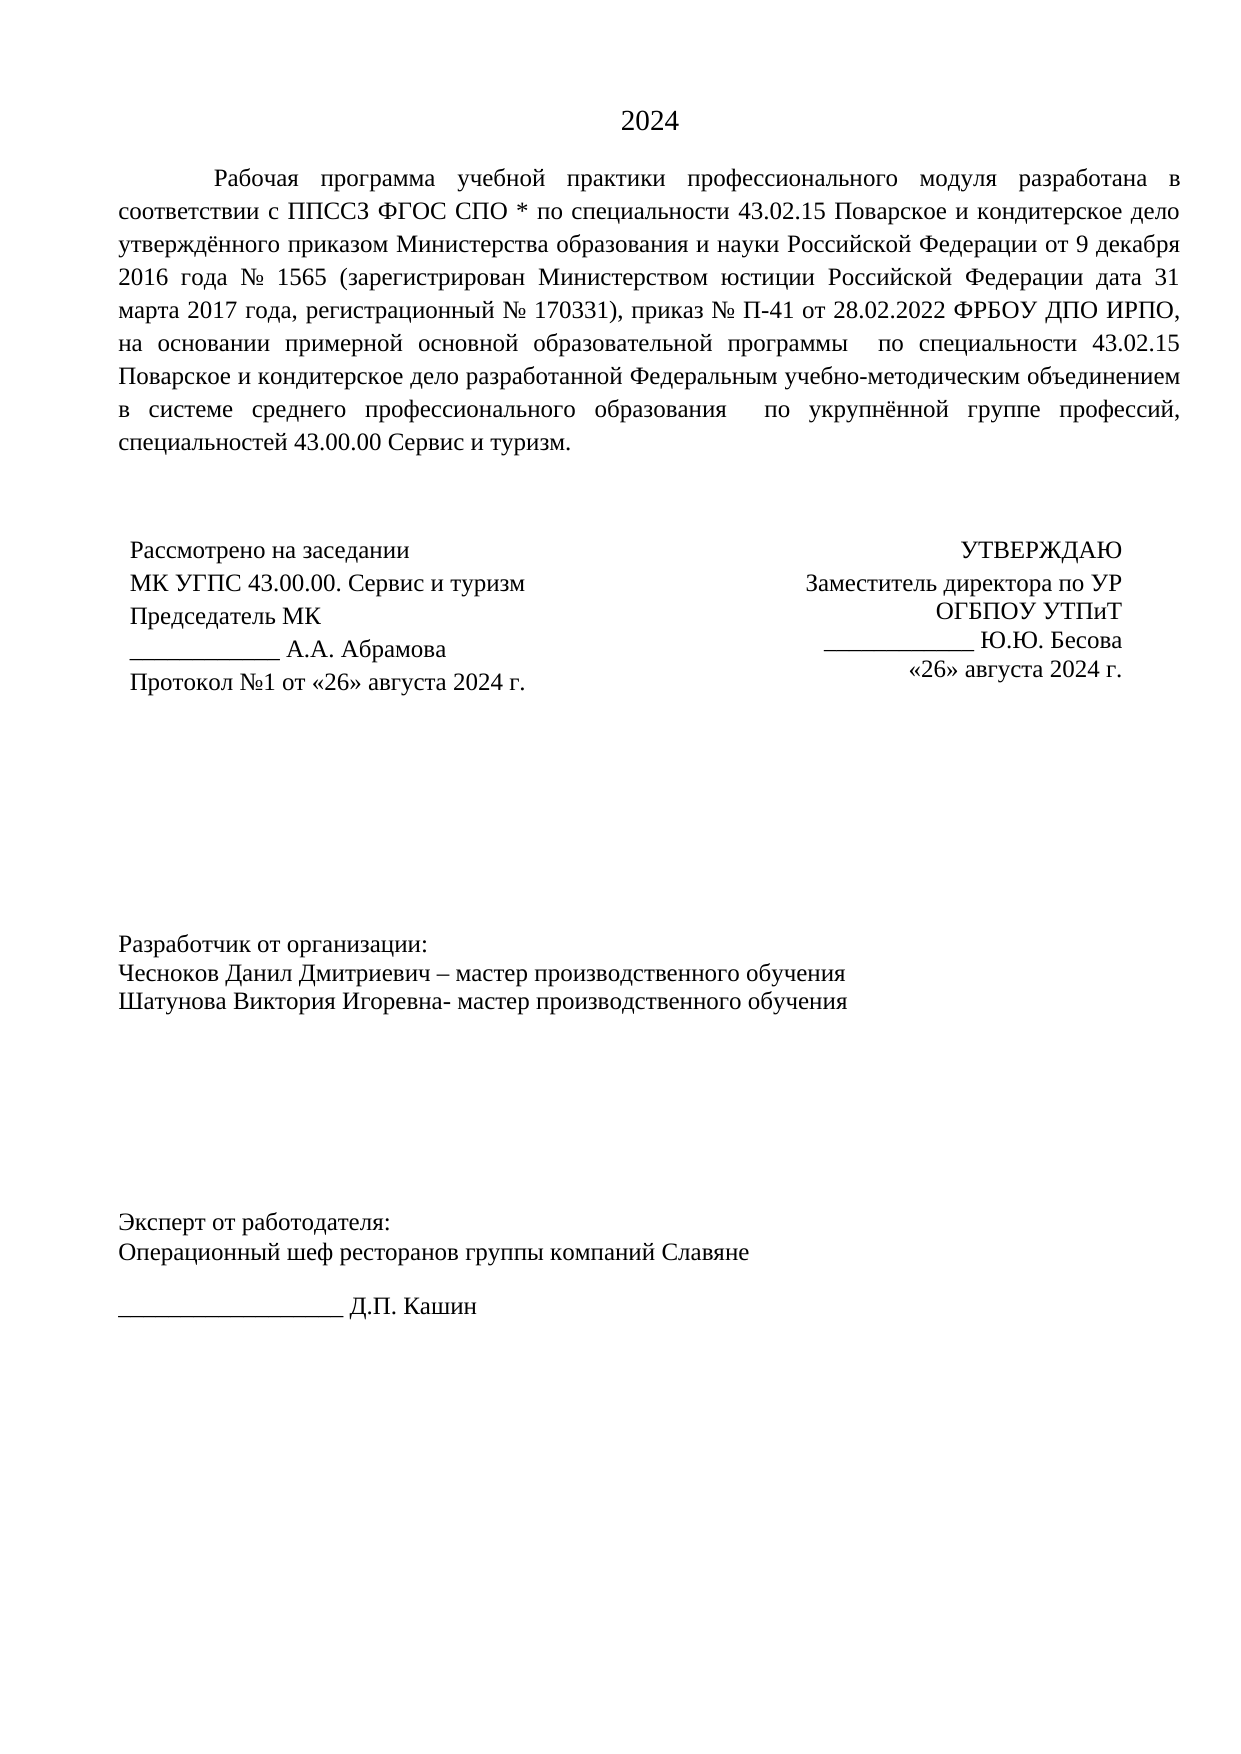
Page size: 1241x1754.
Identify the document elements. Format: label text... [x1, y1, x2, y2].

text __________________ Д.П. Кашин [118, 1291, 1181, 1320]
text Операционный шеф ресторанов группы компаний Славяне [118, 1237, 1181, 1266]
text Рабочая программа учебной практики профессионального модуля разработана в соответствии с ППССЗ ФГОС СПО * по специальности 43.02.15 Поварское и кондитерское дело утверждённого приказом Министерства образования и науки Российской Федерации от 9 декабря 2016 года № 1565 (зарегистрирован Министерством юстиции Российской Федерации дата 31 марта 2017 года, регистрационный № 170331), приказ № П-41 от 28.02.2022 ФРБОУ ДПО ИРПО, на основании примерной основной образовательной программы по специальности 43.02.15 Поварское и кондитерское дело разработанной Федеральным учебно-методическим объединением в системе среднего профессионального образования по укрупнённой группе профессий, специальностей 43.00.00 Сервис и туризм. [118, 163, 1181, 456]
text Шатунова Виктория Игоревна- мастер производственного обучения [118, 986, 1181, 1015]
text Эксперт от работодателя: [118, 1207, 1181, 1236]
text Чесноков Данил Дмитриевич – мастер производственного обучения [118, 958, 1181, 986]
text 2024 [118, 103, 1181, 137]
table_header Рассмотрено на заседании МК УГПС 43.00.00. Сервис и туризм Председатель МК ____________ А.А. Абрамова Протокол №1 от «26» августа 2024 г. [105, 535, 646, 724]
table_header УТВЕРЖДАЮ Заместитель директора по УР ОГБПОУ УТПиТ ____________ Ю.Ю. Бесова «26» августа 2024 г. [646, 535, 1133, 724]
text Разработчик от организации: [118, 929, 1181, 958]
